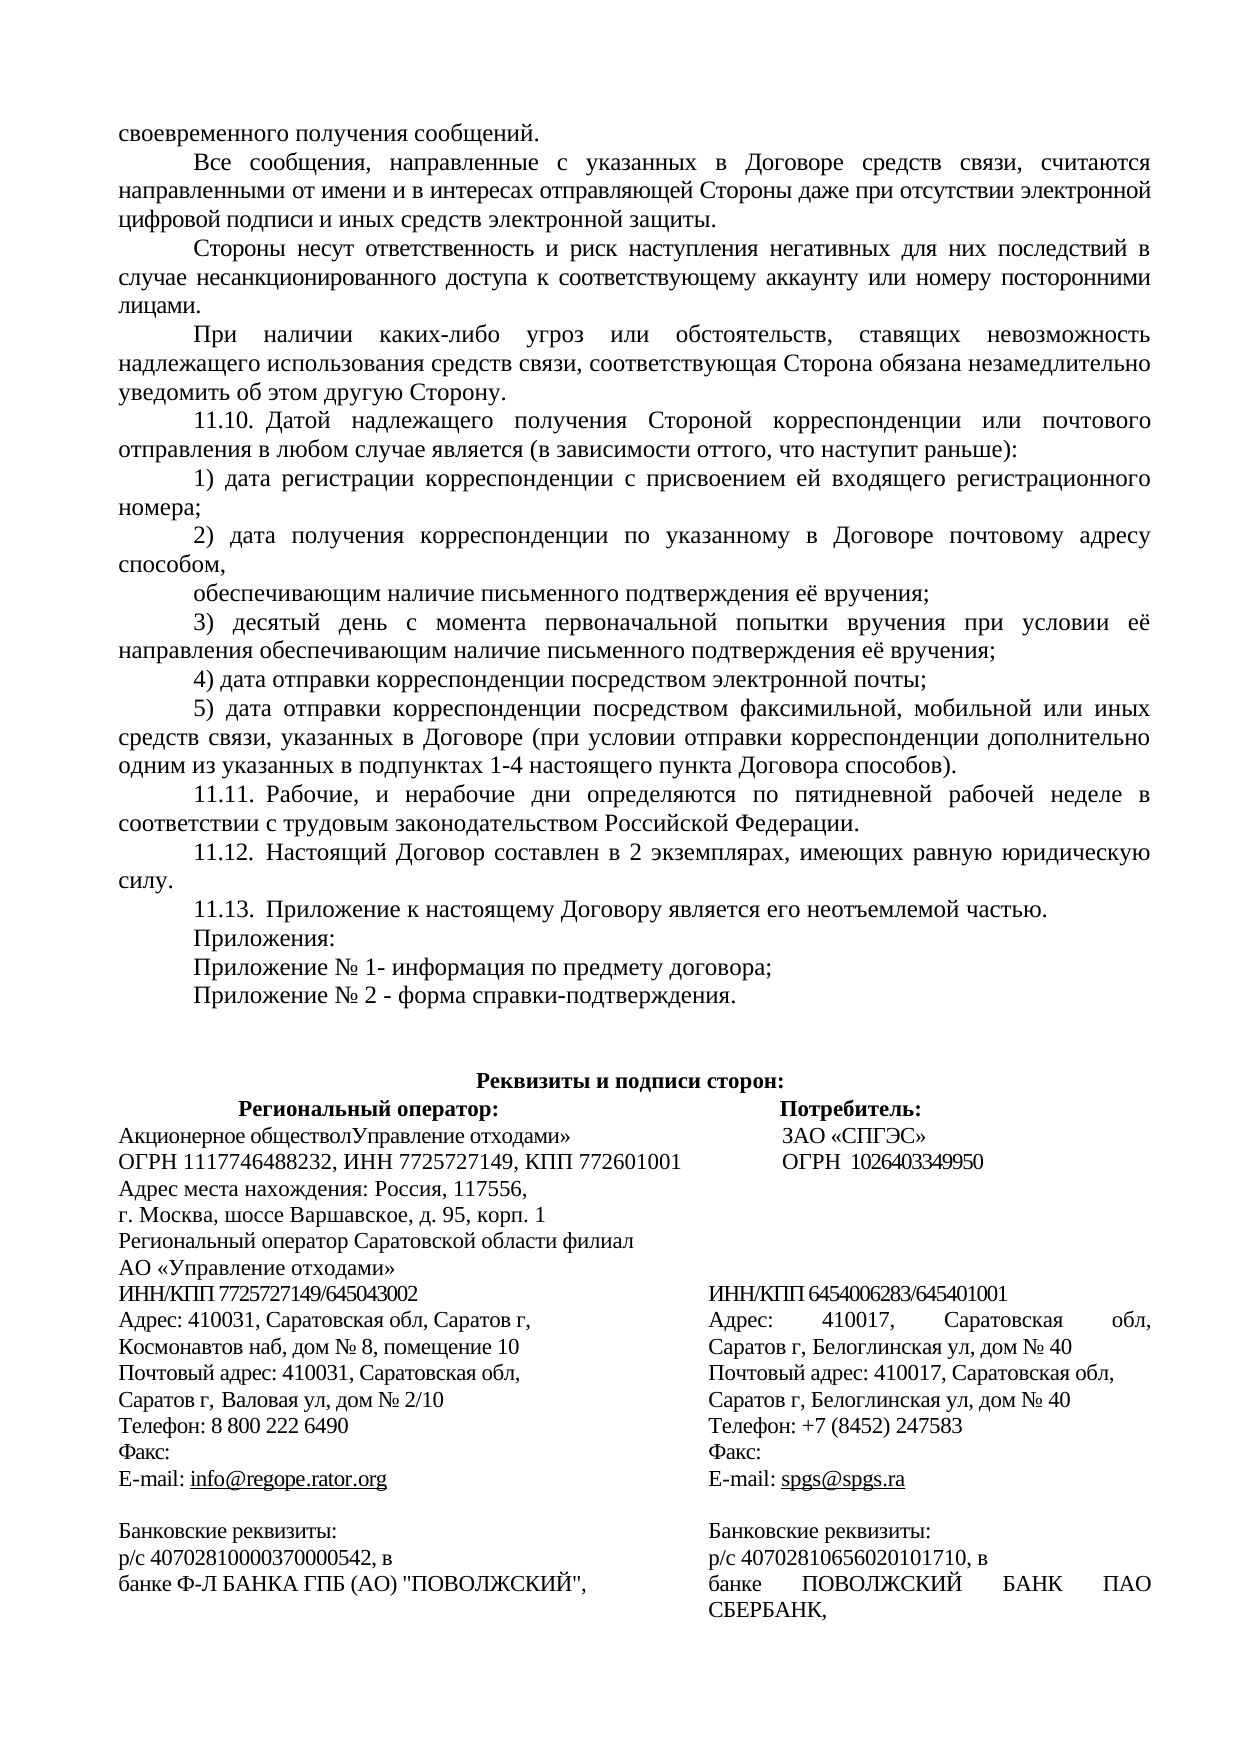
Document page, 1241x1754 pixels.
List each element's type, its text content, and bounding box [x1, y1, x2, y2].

text 1) дата регистрации корреспонденции с присвоением ей входящего регистрационного номера; [118, 463, 1152, 521]
list Приложение к настоящему Договору является его неотъемлемой частью. [118, 894, 1152, 923]
text АО «Управление отходами» [118, 1254, 1152, 1280]
text Все сообщения, направленные с указанных в Договоре средств связи, считаются направленными от имени и в интересах отправляющей Стороны даже при отсутствии электронной цифровой подписи и иных средств электронной защиты. [118, 147, 1152, 233]
text Банковские реквизиты: Банковские реквизиты: [118, 1517, 1152, 1544]
text Акционерное обществолУправление отходами» ЗАО «СПГЭС» [118, 1122, 1152, 1148]
text Приложение № 1- информация по предмету договора; [118, 952, 1152, 981]
text Телефон: 8 800 222 6490 Телефон: +7 (8452) 247583 [118, 1412, 1152, 1438]
text Саратов г, Валовая ул, дом № 2/10 Саратов г, Белоглинская ул, дом № 40 [118, 1386, 1152, 1412]
text ИНН/КПП 7725727149/645043002 ИНН/КПП 6454006283/645401001 [118, 1280, 1152, 1307]
list Настоящий Договор составлен в 2 экземплярах, имеющих равную юридическую силу. [118, 837, 1152, 894]
text р/с 40702810000370000542, в р/с 40702810656020101710, в [118, 1544, 1152, 1570]
text Приложения: [118, 923, 1152, 952]
text 3) десятый день с момента первоначальной попытки вручения при условии её направления обеспечивающим наличие письменного подтверждения её вручения; [118, 607, 1152, 664]
text 2) дата получения корреспонденции по указанному в Договоре почтовому адресу способом, [118, 521, 1152, 578]
text Региональный оператор Саратовской области филиал [118, 1227, 1152, 1254]
text 5) дата отправки корреспонденции посредством факсимильной, мобильной или иных средств связи, указанных в Договоре (при условии отправки корреспонденции дополнительно одним из указанных в подпунктах 1-4 настоящего пункта Договора способов). [118, 693, 1152, 779]
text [118, 118, 1152, 147]
list Рабочие, и нерабочие дни определяются по пятидневной рабочей неделе в соответствии с трудовым законодательством Российской Федерации. [118, 779, 1152, 837]
text E-mail: info@regope.rator.org E-mail: spgs@spgs.ra [118, 1465, 1152, 1491]
text Реквизиты и подписи сторон: Региональный оператор: Потребитель: [238, 1067, 942, 1122]
text 4) дата отправки корреспонденции посредством электронной почты; [118, 664, 1152, 693]
text 11.10. Датой надлежащего получения Стороной корреспонденции или почтового отправления в любом случае является (в зависимости оттого, что наступит раньше): [118, 406, 1152, 463]
text обеспечивающим наличие письменного подтверждения её вручения; [118, 578, 1152, 607]
text г. Москва, шоссе Варшавское, д. 95, корп. 1 [118, 1201, 1152, 1227]
text Адрес места нахождения: Россия, 117556, [118, 1175, 1152, 1201]
text При наличии каких-либо угроз или обстоятельств, ставящих невозможность надлежащего использования средств связи, соответствующая Сторона обязана незамедлительно уведомить об этом другую Сторону. [118, 319, 1152, 406]
text ОГРН 1117746488232, ИНН 7725727149, КПП 772601001 ОГРН 1026403349950 [118, 1148, 1152, 1175]
text Факс: Факс: [118, 1438, 1152, 1465]
text банке Ф-Л БАНКА ГПБ (АО) "ПОВОЛЖСКИЙ", банке ПОВОЛЖСКИЙ БАНК ПАО СБЕРБАНК, [118, 1570, 1152, 1623]
text Приложение № 2 - форма справки-подтверждения. [118, 981, 1152, 1009]
text Почтовый адрес: 410031, Саратовская обл, Почтовый адрес: 410017, Саратовская обл, [118, 1359, 1152, 1386]
text Стороны несут ответственность и риск наступления негативных для них последствий в случае несанкционированного доступа к соответствующему аккаунту или номеру посторонними лицами. [118, 233, 1152, 319]
text Адрес: 410031, Саратовская обл, Саратов г, Адрес: 410017, Саратовская обл, Космонавтов наб, дом № 8, помещение 10 Саратов г, Белоглинская ул, дом № 40 [118, 1307, 1152, 1359]
